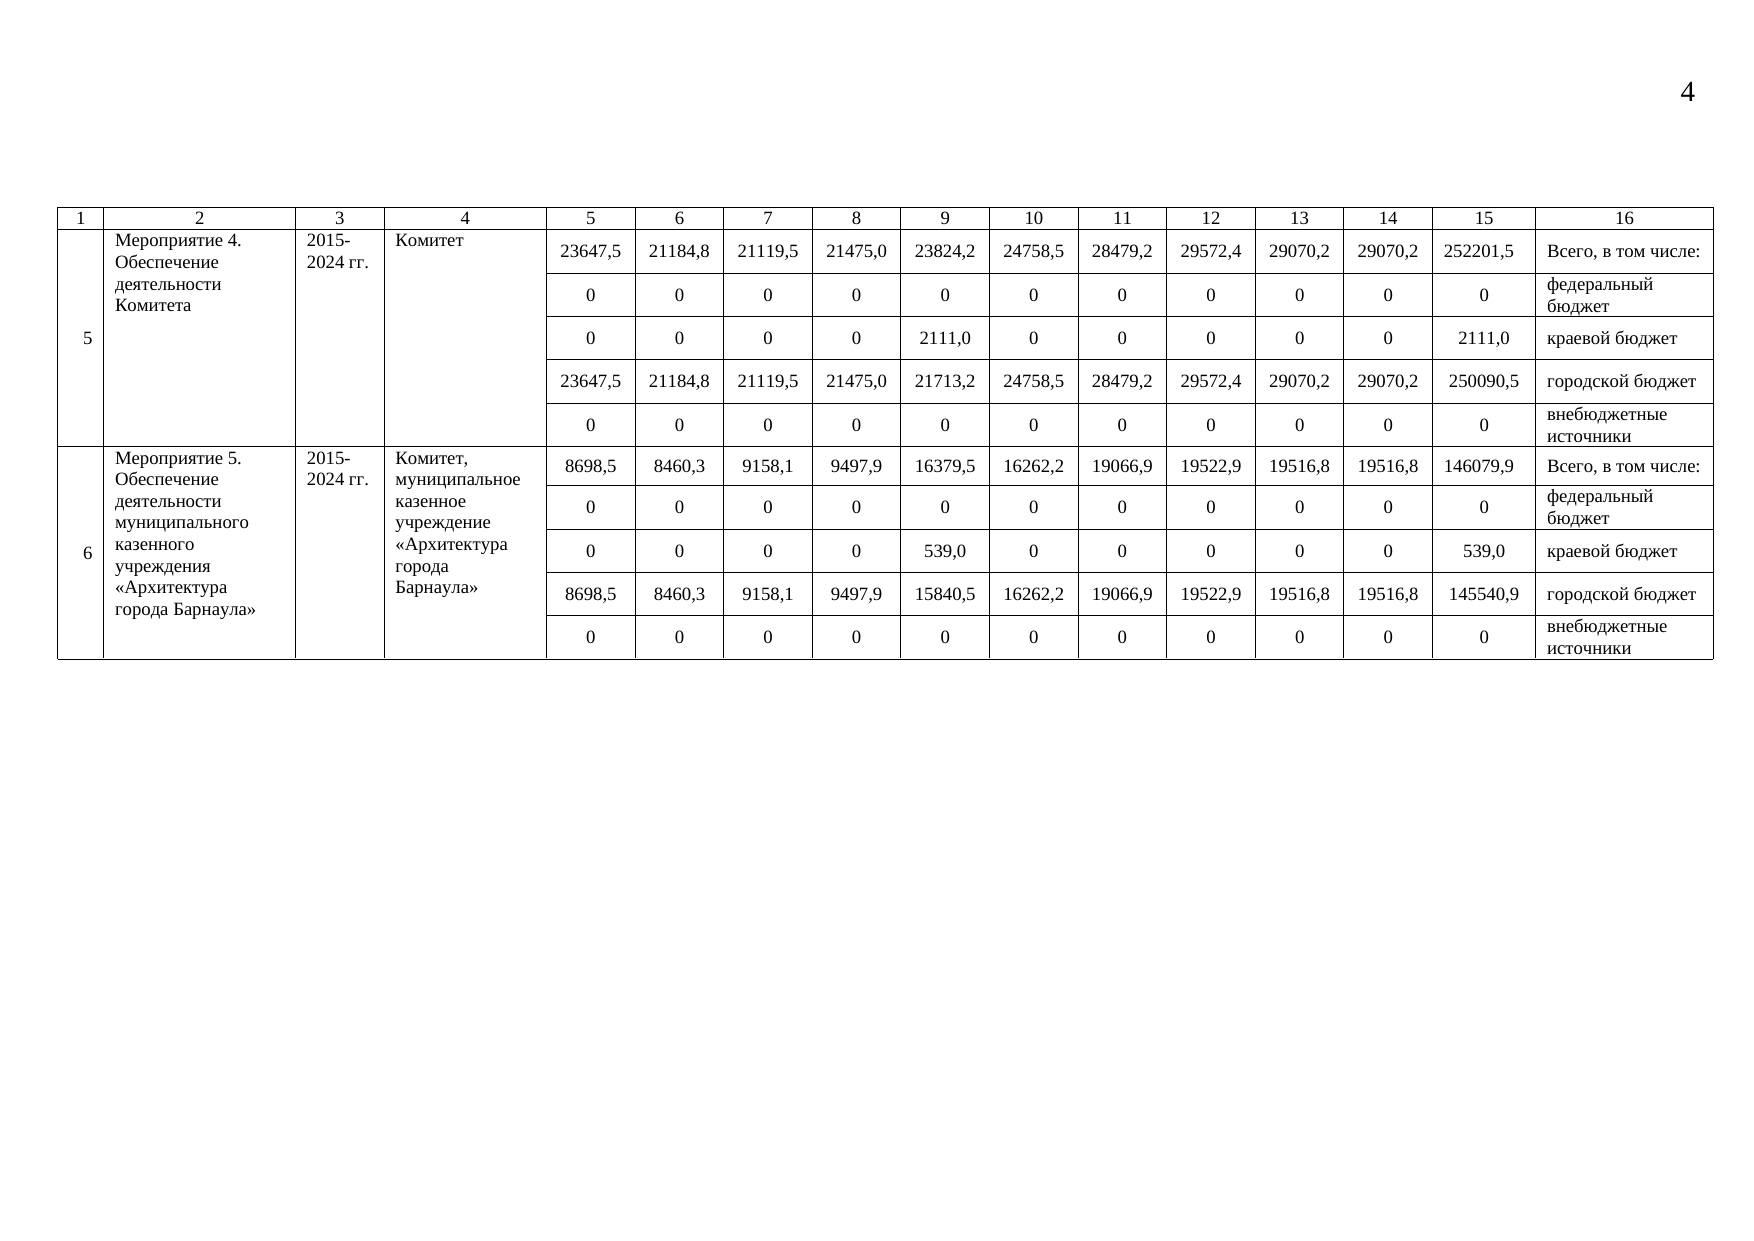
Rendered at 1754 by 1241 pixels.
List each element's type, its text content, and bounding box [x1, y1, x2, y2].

table_cell 0 [1167, 616, 1255, 658]
table_cell 0 [990, 616, 1078, 658]
table_cell 0 [1256, 404, 1343, 446]
table_cell 0 [1167, 530, 1255, 572]
table_cell 0 [990, 530, 1078, 572]
table_cell 0 [1344, 486, 1432, 528]
table_header 13 [1256, 208, 1343, 229]
table_cell 0 [1256, 530, 1343, 572]
table_cell 29572,4 [1167, 230, 1255, 273]
table_cell краевой бюджет [1536, 530, 1713, 572]
table_cell 0 [547, 317, 635, 359]
table_cell 0 [1167, 317, 1255, 359]
table_cell 2111,0 [901, 317, 989, 359]
table_cell 0 [636, 404, 723, 446]
table_cell 16379,5 [901, 447, 989, 485]
table_cell 0 [724, 317, 812, 359]
table_cell внебюджетные источники [1536, 404, 1713, 446]
table_cell 0 [990, 317, 1078, 359]
table_cell 0 [724, 616, 812, 658]
table_cell городской бюджет [1536, 573, 1713, 615]
table_cell 0 [901, 486, 989, 528]
table_cell 0 [636, 274, 723, 316]
table_cell городской бюджет [1536, 360, 1713, 402]
table_cell 0 [990, 274, 1078, 316]
table_cell 2015-2024 гг. [296, 230, 384, 446]
table_cell 9497,9 [813, 573, 900, 615]
table_cell 0 [990, 404, 1078, 446]
table_cell 0 [1167, 274, 1255, 316]
table_cell 0 [1167, 404, 1255, 446]
table_cell 250090,5 [1433, 360, 1535, 402]
table_cell 23647,5 [547, 230, 635, 273]
table_cell 0 [1079, 274, 1166, 316]
table_cell 0 [1256, 274, 1343, 316]
table_cell 539,0 [901, 530, 989, 572]
table_header 12 [1167, 208, 1255, 229]
table_cell 5 [58, 230, 103, 446]
table_cell 29070,2 [1344, 360, 1432, 402]
table_cell 29572,4 [1167, 360, 1255, 402]
table_cell 16262,2 [990, 447, 1078, 485]
table_cell 15840,5 [901, 573, 989, 615]
table_header 10 [990, 208, 1078, 229]
table_cell 24758,5 [990, 230, 1078, 273]
table_cell 0 [1079, 404, 1166, 446]
table_cell 0 [1344, 274, 1432, 316]
table_cell 19516,8 [1344, 447, 1432, 485]
table_cell Комитет [385, 230, 546, 446]
table_cell краевой бюджет [1536, 317, 1713, 359]
table_cell 16262,2 [990, 573, 1078, 615]
table_header 14 [1344, 208, 1432, 229]
table_cell 0 [813, 530, 900, 572]
table_cell 19516,8 [1256, 573, 1343, 615]
table_cell 0 [636, 530, 723, 572]
table_cell 8460,3 [636, 447, 723, 485]
table_cell 0 [901, 404, 989, 446]
table_cell 0 [724, 404, 812, 446]
table_cell 539,0 [1433, 530, 1535, 572]
table_cell Мероприятие 5. Обеспечение деятельности муниципального казенного учреждения «Архитектура города Барнаула» [104, 447, 295, 658]
table_cell 8698,5 [547, 573, 635, 615]
table_cell 252201,5 [1433, 230, 1535, 273]
table_cell 0 [636, 616, 723, 658]
table_cell федеральный бюджет [1536, 274, 1713, 316]
table_cell 19066,9 [1079, 573, 1166, 615]
table_cell 21475,0 [813, 230, 900, 273]
table_cell 0 [1433, 616, 1535, 658]
table_cell 0 [1344, 404, 1432, 446]
table_cell 0 [1079, 317, 1166, 359]
table_cell 0 [813, 274, 900, 316]
table_cell 0 [547, 616, 635, 658]
table_cell 0 [636, 317, 723, 359]
table_cell Мероприятие 4. Обеспечение деятельности Комитета [104, 230, 295, 446]
table_cell 29070,2 [1256, 360, 1343, 402]
table_cell 0 [1256, 616, 1343, 658]
table_cell 0 [1344, 616, 1432, 658]
table_cell 2015-2024 гг. [296, 447, 384, 658]
table_cell Комитет, муниципальное казенное учреждение «Архитектура города Барнаула» [385, 447, 546, 658]
table_cell 9497,9 [813, 447, 900, 485]
table_cell 146079,9 [1433, 447, 1535, 485]
table_cell 19522,9 [1167, 573, 1255, 615]
table_cell 28479,2 [1079, 230, 1166, 273]
table_cell 19516,8 [1344, 573, 1432, 615]
table_header 7 [724, 208, 812, 229]
table_cell 19522,9 [1167, 447, 1255, 485]
table_header 16 [1536, 208, 1713, 229]
table_header 5 [547, 208, 635, 229]
table_cell 21713,2 [901, 360, 989, 402]
table_cell 0 [724, 530, 812, 572]
table_cell 2111,0 [1433, 317, 1535, 359]
table_cell 0 [813, 486, 900, 528]
table_cell 0 [547, 404, 635, 446]
table_cell 21184,8 [636, 360, 723, 402]
table_cell 0 [724, 274, 812, 316]
table_cell 8460,3 [636, 573, 723, 615]
table_header 9 [901, 208, 989, 229]
table_cell 0 [990, 486, 1078, 528]
table_header 6 [636, 208, 723, 229]
table_cell 29070,2 [1256, 230, 1343, 273]
table_cell 0 [813, 404, 900, 446]
table_cell 0 [636, 486, 723, 528]
table_header 15 [1433, 208, 1535, 229]
table_cell 9158,1 [724, 573, 812, 615]
table_cell 24758,5 [990, 360, 1078, 402]
table_cell 23647,5 [547, 360, 635, 402]
table_cell внебюджетные источники [1536, 616, 1713, 658]
table_cell 145540,9 [1433, 573, 1535, 615]
table_header 11 [1079, 208, 1166, 229]
table_cell 0 [1079, 530, 1166, 572]
table_cell 0 [813, 616, 900, 658]
table_header 1 [58, 208, 103, 229]
table_cell 0 [1256, 486, 1343, 528]
table_cell 0 [547, 274, 635, 316]
table_cell 19516,8 [1256, 447, 1343, 485]
table_cell 8698,5 [547, 447, 635, 485]
table_cell 28479,2 [1079, 360, 1166, 402]
table_cell 29070,2 [1344, 230, 1432, 273]
table_cell 0 [1256, 317, 1343, 359]
table_cell 21475,0 [813, 360, 900, 402]
table_cell 0 [1433, 486, 1535, 528]
table_cell 0 [1079, 486, 1166, 528]
table_cell 0 [901, 274, 989, 316]
table_cell 0 [1167, 486, 1255, 528]
table_cell 0 [813, 317, 900, 359]
table_cell 21184,8 [636, 230, 723, 273]
table_cell 0 [724, 486, 812, 528]
table_cell 23824,2 [901, 230, 989, 273]
table_header 3 [296, 208, 384, 229]
table_cell 0 [547, 486, 635, 528]
table_header 2 [104, 208, 295, 229]
table_cell 21119,5 [724, 360, 812, 402]
table_cell 0 [1344, 317, 1432, 359]
table_cell 0 [1079, 616, 1166, 658]
table_cell 0 [1344, 530, 1432, 572]
table_cell 0 [1433, 274, 1535, 316]
table_cell 19066,9 [1079, 447, 1166, 485]
table_cell 0 [901, 616, 989, 658]
table_cell 0 [547, 530, 635, 572]
table_cell Всего, в том числе: [1536, 447, 1713, 485]
table_cell федеральный бюджет [1536, 486, 1713, 528]
table_cell 6 [58, 447, 103, 658]
table_cell 9158,1 [724, 447, 812, 485]
table_header 4 [385, 208, 546, 229]
table_cell Всего, в том числе: [1536, 230, 1713, 273]
table_cell 21119,5 [724, 230, 812, 273]
table_header 8 [813, 208, 900, 229]
table_cell 0 [1433, 404, 1535, 446]
